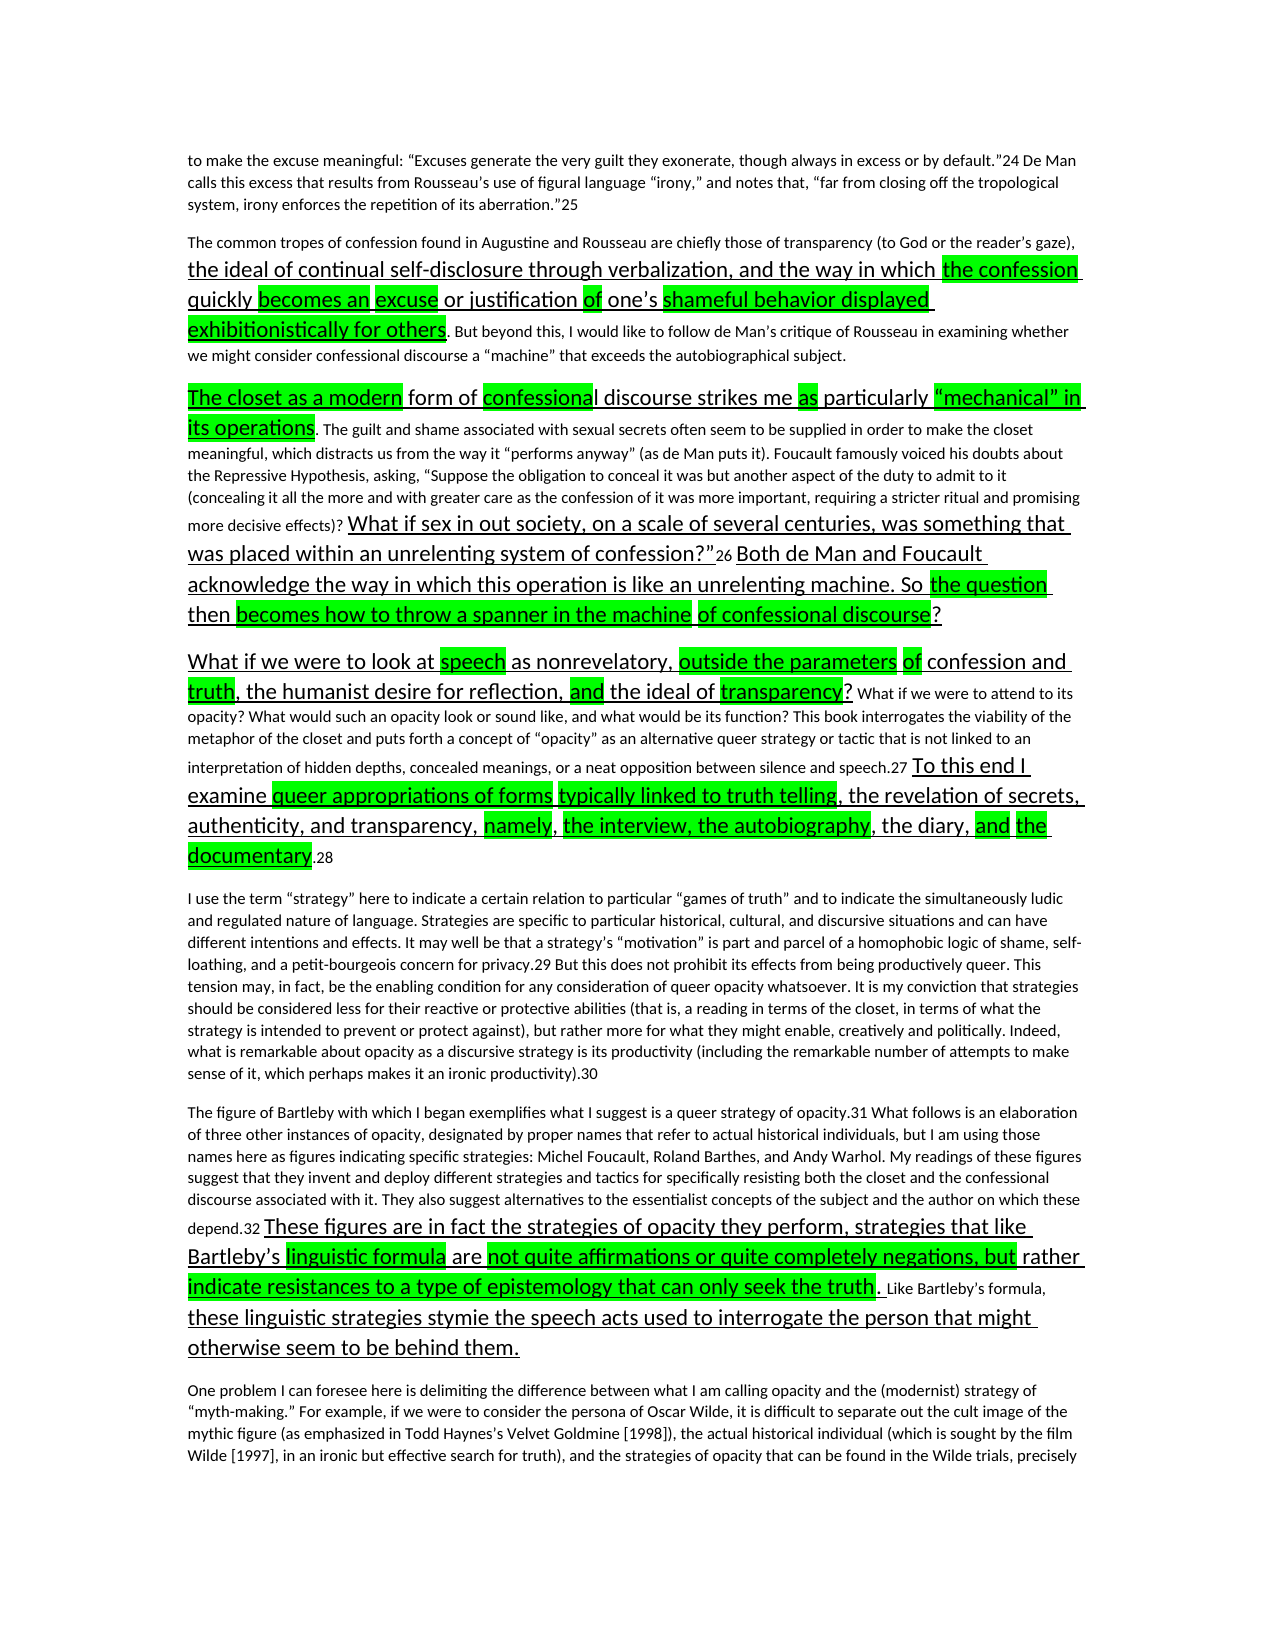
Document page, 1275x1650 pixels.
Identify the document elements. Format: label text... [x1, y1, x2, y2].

text I use the term “strategy” here to indicate a certain relation to particular “games of truth” and to indicate the simultaneously ludic and regulated nature of language. Strategies are specific to particular historical, cultural, and discursive situations and can have different intentions and effects. It may well be that a strategy’s “motivation” is part and parcel of a homophobic logic of shame, self-loathing, and a petit-bourgeois concern for privacy.29 But this does not prohibit its effects from being productively queer. This tension may, in fact, be the enabling condition for any consideration of queer opacity whatsoever. It is my conviction that strategies should be considered less for their reactive or protective abilities (that is, a reading in terms of the closet, in terms of what the strategy is intended to prevent or protect against), but rather more for what they might enable, creatively and politically. Indeed, what is remarkable about opacity as a discursive strategy is its productivity (including the remarkable number of attempts to make sense of it, which perhaps makes it an ironic productivity).30 [187, 888, 1087, 1084]
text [187, 150, 1087, 214]
text What if we were to look at speech as nonrevelatory, outside the parameters of confession and truth, the humanist desire for reflection, and the ideal of transparency? What if we were to attend to its opacity? What would such an opacity look or sound like, and what would be its function? This book interrogates the viability of the metaphor of the closet and puts forth a concept of “opacity” as an alternative queer strategy or tactic that is not linked to an interpretation of hidden depths, concealed meanings, or a neat opposition between silence and speech.27 To this end I examine queer appropriations of forms typically linked to truth telling, the revelation of secrets, authenticity, and transparency, namely, the interview, the autobiography, the diary, and the documentary.28 [187, 647, 1087, 870]
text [187, 1380, 1087, 1466]
text The figure of Bartleby with which I began exemplifies what I suggest is a queer strategy of opacity.31 What follows is an elaboration of three other instances of opacity, designated by proper names that refer to actual historical individuals, but I am using those names here as figures indicating specific strategies: Michel Foucault, Roland Barthes, and Andy Warhol. My readings of these figures suggest that they invent and deploy different strategies and tactics for specifically resisting both the closet and the confessional discourse associated with it. They also suggest alternatives to the essentialist concepts of the subject and the author on which these depend.32 These figures are in fact the strategies of opacity they perform, strategies that like Bartleby’s linguistic formula are not quite affirmations or quite completely negations, but rather indicate resistances to a type of epistemology that can only seek the truth. Like Bartleby’s formula, these linguistic strategies stymie the speech acts used to interrogate the person that might otherwise seem to be behind them. [187, 1102, 1087, 1361]
text The closet as a modern form of confessional discourse strikes me as particularly “mechanical” in its operations. The guilt and shame associated with sexual secrets often seem to be supplied in order to make the closet meaningful, which distracts us from the way it “performs anyway” (as de Man puts it). Foucault famously voiced his doubts about the Repressive Hypothesis, asking, “Suppose the obligation to conceal it was but another aspect of the duty to admit to it (concealing it all the more and with greater care as the confession of it was more important, requiring a stricter ritual and promising more decisive effects)? What if sex in out society, on a scale of several centuries, was something that was placed within an unrelenting system of confession?”26 Both de Man and Foucault acknowledge the way in which this operation is like an unrelenting machine. So the question then becomes how to throw a spanner in the machine of confessional discourse? [187, 383, 1087, 628]
text The common tropes of confession found in Augustine and Rousseau are chiefly those of transparency (to God or the reader’s gaze), the ideal of continual self-disclosure through verbalization, and the way in which the confession quickly becomes an excuse or justification of one’s shameful behavior displayed exhibitionistically for others. But beyond this, I would like to follow de Man’s critique of Rousseau in examining whether we might consider confessional discourse a “machine” that exceeds the autobiographical subject. [187, 232, 1087, 365]
